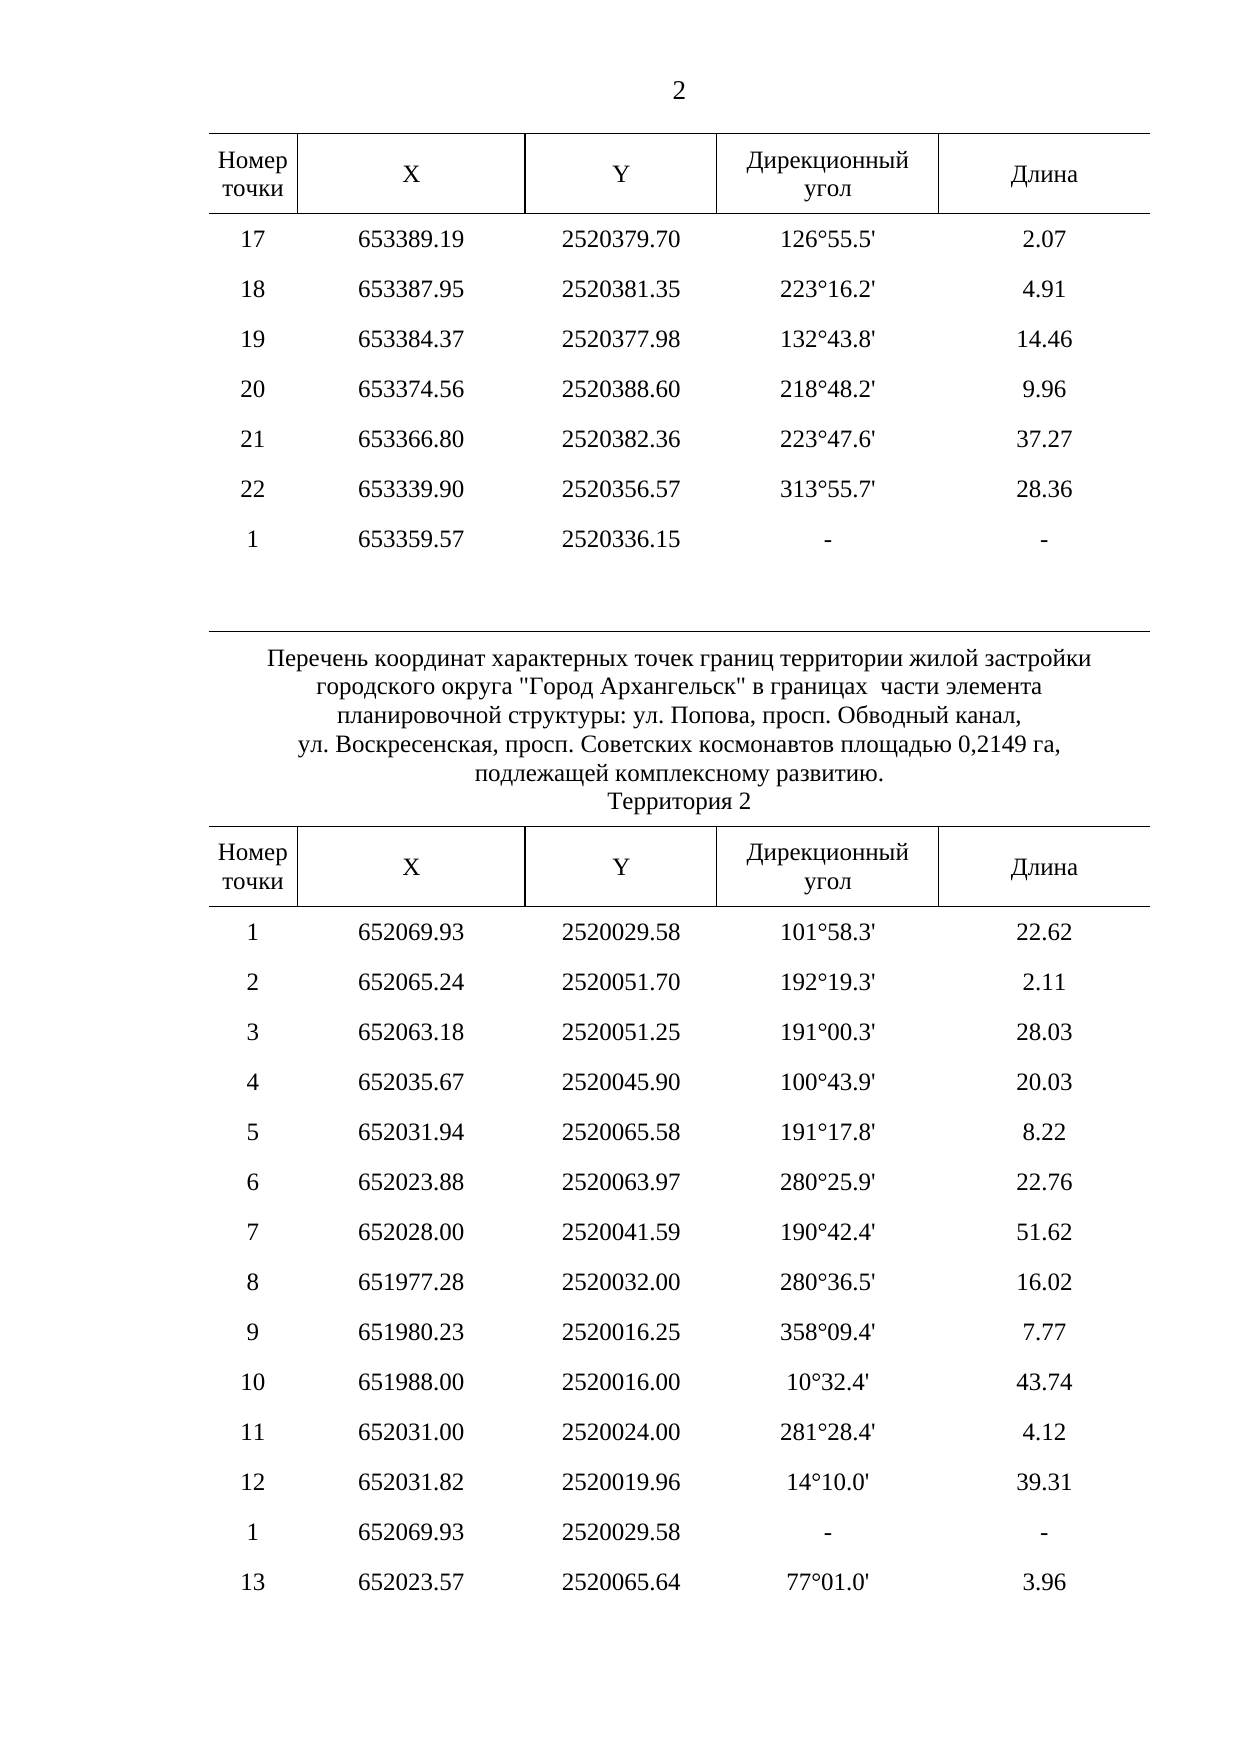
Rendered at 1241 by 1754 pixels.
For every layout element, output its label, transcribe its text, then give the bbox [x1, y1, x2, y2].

table_cell 2520065.58 [525, 1107, 717, 1157]
table_cell 653339.90 [297, 464, 525, 514]
table_cell - [939, 514, 1150, 564]
table_cell 101°58.3' [717, 907, 938, 957]
table_header Перечень координат характерных точек границ территории жилой застройки городского округа "Город Архангельск" в границах части элемента планировочной структуры: ул. Попова, просп. Обводный канал, ул. Воскресенская, просп. Советских космонавтов площадью 0,2149 га, подлежащей комплексному развитию. Территория 2 [209, 632, 1150, 826]
table_cell 652069.93 [297, 907, 525, 957]
table_cell 652023.57 [297, 1557, 525, 1607]
table_cell 651980.23 [297, 1307, 525, 1357]
table_cell 2520032.00 [525, 1257, 717, 1307]
table_cell 132°43.8' [717, 314, 938, 364]
table_cell 2520019.96 [525, 1457, 717, 1507]
table_cell 652035.67 [297, 1057, 525, 1107]
table_cell 20.03 [939, 1057, 1150, 1107]
table_cell 653359.57 [297, 514, 525, 564]
table_cell 651977.28 [297, 1257, 525, 1307]
table_cell 192°19.3' [717, 957, 938, 1007]
table_cell 2520016.00 [525, 1357, 717, 1407]
table_cell 12 [209, 1457, 297, 1507]
table_cell 126°55.5' [717, 214, 938, 264]
table_cell 10°32.4' [717, 1357, 938, 1407]
table_cell 2520382.36 [525, 414, 717, 464]
table_cell 9.96 [939, 364, 1150, 414]
table_cell 3.96 [939, 1557, 1150, 1607]
table_cell 2520388.60 [525, 364, 717, 414]
table_cell 281°28.4' [717, 1407, 938, 1457]
table_cell 3 [209, 1007, 297, 1057]
table_cell 2520051.25 [525, 1007, 717, 1057]
table_cell 190°42.4' [717, 1207, 938, 1257]
table_cell 14.46 [939, 314, 1150, 364]
table_cell 100°43.9' [717, 1057, 938, 1107]
table_cell 37.27 [939, 414, 1150, 464]
table_cell 1 [209, 514, 297, 564]
table_cell 652069.93 [297, 1507, 525, 1557]
table_cell 2520356.57 [525, 464, 717, 514]
table_cell 2520381.35 [525, 264, 717, 314]
table_cell 652023.88 [297, 1157, 525, 1207]
table_cell 4.12 [939, 1407, 1150, 1457]
table_cell 653384.37 [297, 314, 525, 364]
table_cell 2520041.59 [525, 1207, 717, 1257]
table_cell - [939, 1507, 1150, 1557]
table_cell 223°47.6' [717, 414, 938, 464]
table_cell 191°17.8' [717, 1107, 938, 1157]
table_cell 652031.82 [297, 1457, 525, 1507]
table_cell 1 [209, 1507, 297, 1557]
table_cell 39.31 [939, 1457, 1150, 1507]
table_cell Длина [939, 134, 1150, 213]
table_cell 51.62 [939, 1207, 1150, 1257]
table_cell 5 [209, 1107, 297, 1157]
table_cell 653374.56 [297, 364, 525, 414]
table_cell 652065.24 [297, 957, 525, 1007]
table_cell 358°09.4' [717, 1307, 938, 1357]
table_cell 2520029.58 [525, 907, 717, 957]
table_cell - [717, 514, 938, 564]
table_cell 8 [209, 1257, 297, 1307]
table_cell 8.22 [939, 1107, 1150, 1157]
table_cell 652028.00 [297, 1207, 525, 1257]
table_cell 2520065.64 [525, 1557, 717, 1607]
table_cell Длина [939, 827, 1150, 906]
table_cell 2 [209, 957, 297, 1007]
table_cell Дирекционный угол [717, 827, 938, 906]
table_cell 22 [209, 464, 297, 514]
table_cell 43.74 [939, 1357, 1150, 1407]
table_cell 653366.80 [297, 414, 525, 464]
table_cell 2520045.90 [525, 1057, 717, 1107]
table_cell 651988.00 [297, 1357, 525, 1407]
table_cell Y [526, 827, 716, 906]
table_cell 191°00.3' [717, 1007, 938, 1057]
table_cell - [717, 1507, 938, 1557]
table_cell 2520336.15 [525, 514, 717, 564]
table_cell X [298, 134, 524, 213]
table_cell 652063.18 [297, 1007, 525, 1057]
table_cell 21 [209, 414, 297, 464]
table_cell Дирекционный угол [717, 134, 938, 213]
table_cell 22.62 [939, 907, 1150, 957]
table_cell 2520024.00 [525, 1407, 717, 1457]
table_cell 28.36 [939, 464, 1150, 514]
table_cell 22.76 [939, 1157, 1150, 1207]
table_cell 313°55.7' [717, 464, 938, 514]
table_cell Y [526, 134, 716, 213]
table_cell 280°25.9' [717, 1157, 938, 1207]
table_cell 1 [209, 907, 297, 957]
table_cell 17 [209, 214, 297, 264]
table_cell 223°16.2' [717, 264, 938, 314]
table_cell Номер точки [209, 827, 297, 906]
table_cell 652031.94 [297, 1107, 525, 1157]
table_cell 9 [209, 1307, 297, 1357]
table_cell 653387.95 [297, 264, 525, 314]
table_cell 4 [209, 1057, 297, 1107]
table_cell 14°10.0' [717, 1457, 938, 1507]
table_cell 2520051.70 [525, 957, 717, 1007]
table_cell 2520016.25 [525, 1307, 717, 1357]
table_cell 4.91 [939, 264, 1150, 314]
table_cell 7 [209, 1207, 297, 1257]
table_cell 2.07 [939, 214, 1150, 264]
table_cell 13 [209, 1557, 297, 1607]
table_cell 6 [209, 1157, 297, 1207]
table_cell 18 [209, 264, 297, 314]
table_cell 652031.00 [297, 1407, 525, 1457]
table_cell 2.11 [939, 957, 1150, 1007]
table_cell 2520379.70 [525, 214, 717, 264]
table_cell 2520377.98 [525, 314, 717, 364]
table_cell 28.03 [939, 1007, 1150, 1057]
table_cell 11 [209, 1407, 297, 1457]
table_cell 653389.19 [297, 214, 525, 264]
table_cell 19 [209, 314, 297, 364]
table_cell 10 [209, 1357, 297, 1407]
table_cell Номер точки [209, 134, 297, 213]
table_cell 2520029.58 [525, 1507, 717, 1557]
table_cell X [298, 827, 524, 906]
table_cell 280°36.5' [717, 1257, 938, 1307]
table_cell 20 [209, 364, 297, 414]
table_cell 16.02 [939, 1257, 1150, 1307]
table_cell 7.77 [939, 1307, 1150, 1357]
table_cell 218°48.2' [717, 364, 938, 414]
table_cell 2520063.97 [525, 1157, 717, 1207]
table_cell 77°01.0' [717, 1557, 938, 1607]
